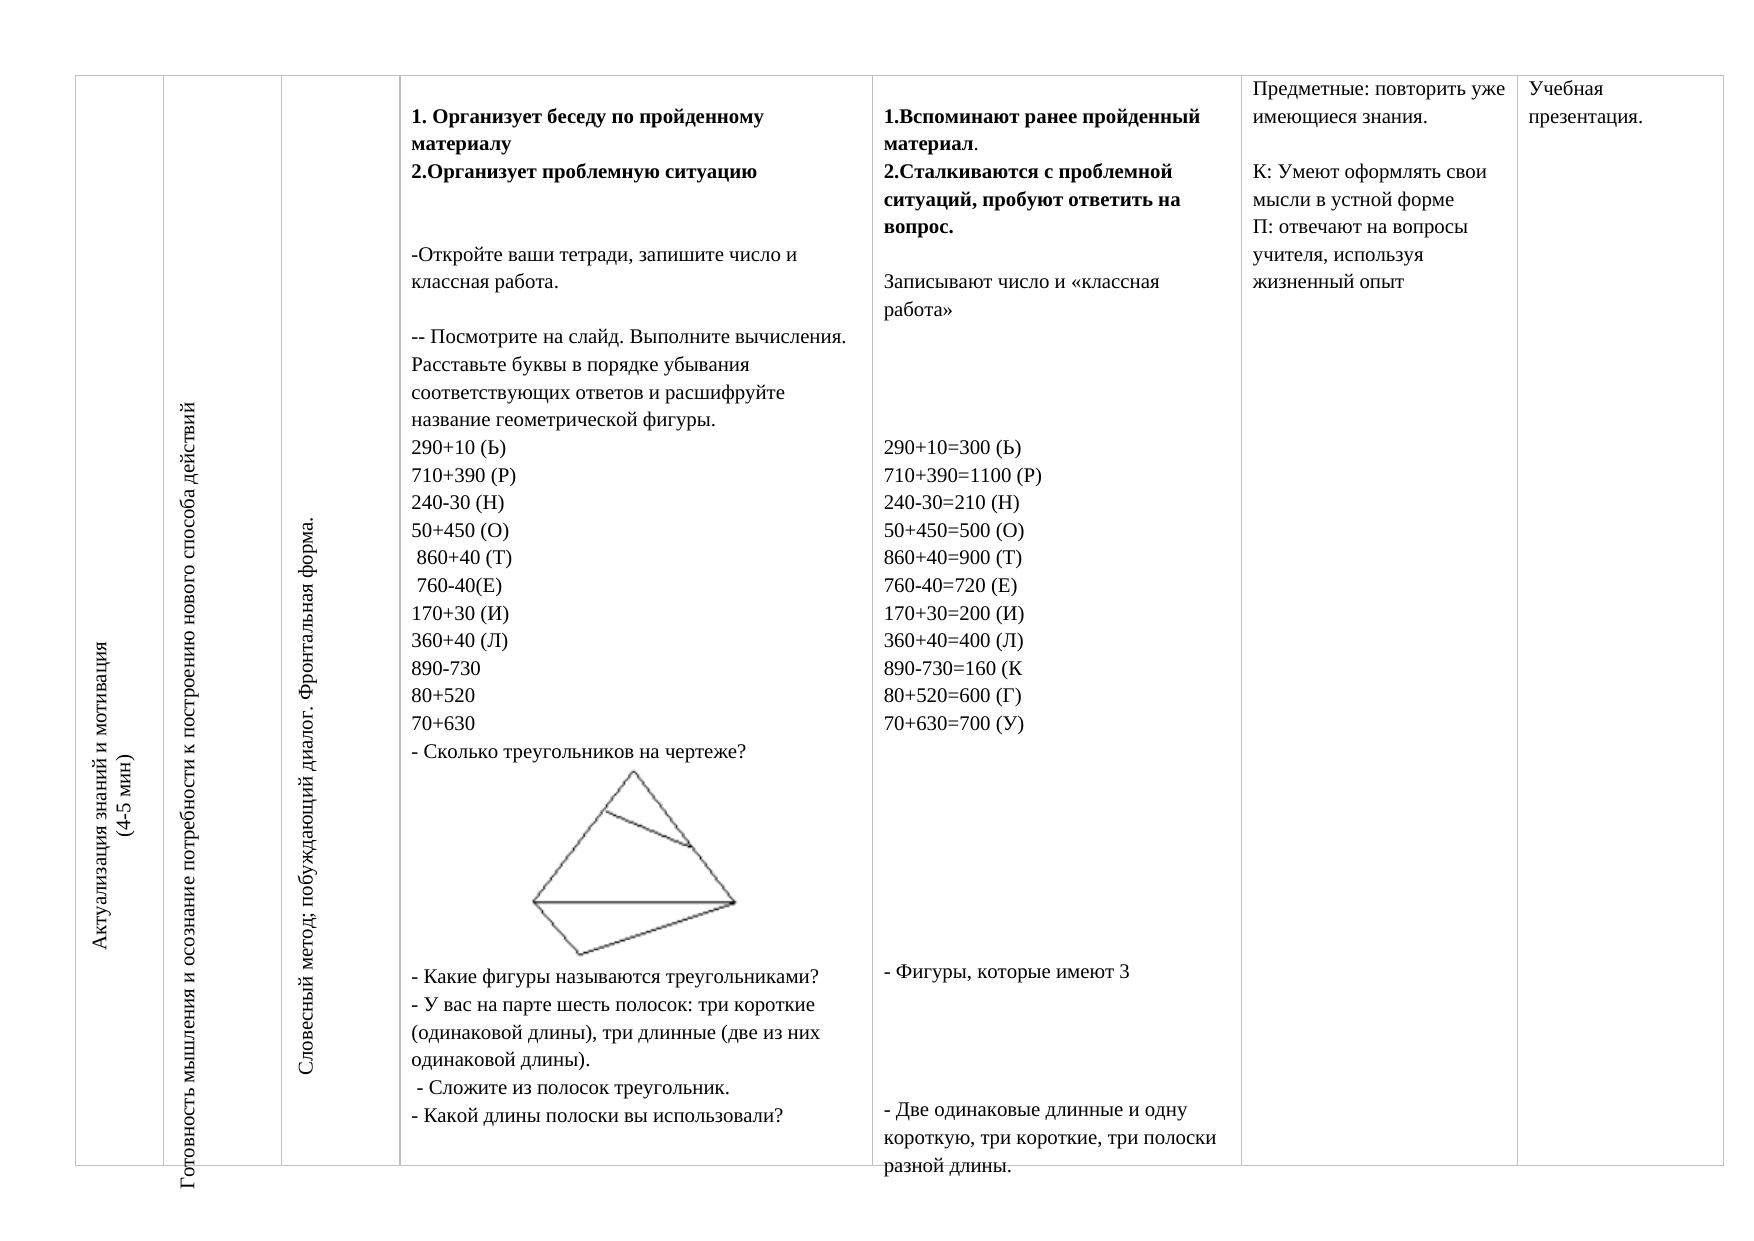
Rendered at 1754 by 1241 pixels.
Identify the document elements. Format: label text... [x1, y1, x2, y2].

table_cell Актуализация знаний и мотивация (4-5 мин) [76, 76, 163, 1165]
picture [411, 766, 852, 961]
table_cell 1. Организует беседу по пройденному материалу 2.Организует проблемную ситуацию -Откройте ваши тетради, запишите число и классная работа. -- Посмотрите на слайд. Выполните вычисления. Расставьте буквы в порядке убывания соответствующих ответов и расшифруйте название геометрической фигуры. 290+10 (Ь) 710+390 (Р) 240-30 (Н) 50+450 (О) 860+40 (Т) 760-40(Е) 170+30 (И) 360+40 (Л) 890-730 80+520 70+630 - Сколько треугольников на чертеже? - Какие фигуры называются треугольниками? - У вас на парте шесть полосок: три короткие (одинаковой длины), три длинные (две из них одинаковой длины). - Сложите из полосок треугольник. - Какой длины полоски вы использовали? - Из каких полосок вы не смоги построить треугольник? - Почему? - Какие названия можно дать треугольникам, которые у вас получились? - Сегодня нам с вами понадобится помощник. Чтобы узнать кто это – соберите пазл. [401, 76, 872, 1165]
table_cell Словесный метод; побуждающий диалог. Фронтальная форма. [282, 76, 399, 1165]
table_cell Предметные: повторить уже имеющиеся знания. К: Умеют оформлять свои мысли в устной форме П: отвечают на вопросы учителя, используя жизненный опыт [1242, 76, 1517, 1165]
table_cell 1.Вспоминают ранее пройденный материал. 2.Сталкиваются с проблемной ситуаций, пробуют ответить на вопрос. Записывают число и «классная работа» 290+10=300 (Ь) 710+390=1100 (Р) 240-30=210 (Н) 50+450=500 (О) 860+40=900 (Т) 760-40=720 (Е) 170+30=200 (И) 360+40=400 (Л) 890-730=160 (К 80+520=600 (Г) 70+630=700 (У) - Фигуры, которые имеют 3 - Две одинаковые длинные и одну короткую, три короткие, три полоски разной длины. - Из двух коротких и одной длинной. - Две короткие линии не сомкнулись и треугольник н получился. - Они одинаковые. [873, 76, 1241, 1165]
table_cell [1518, 76, 1723, 1165]
table_cell Готовность мышления и осознание потребности к построению нового способа действий [164, 76, 281, 1165]
